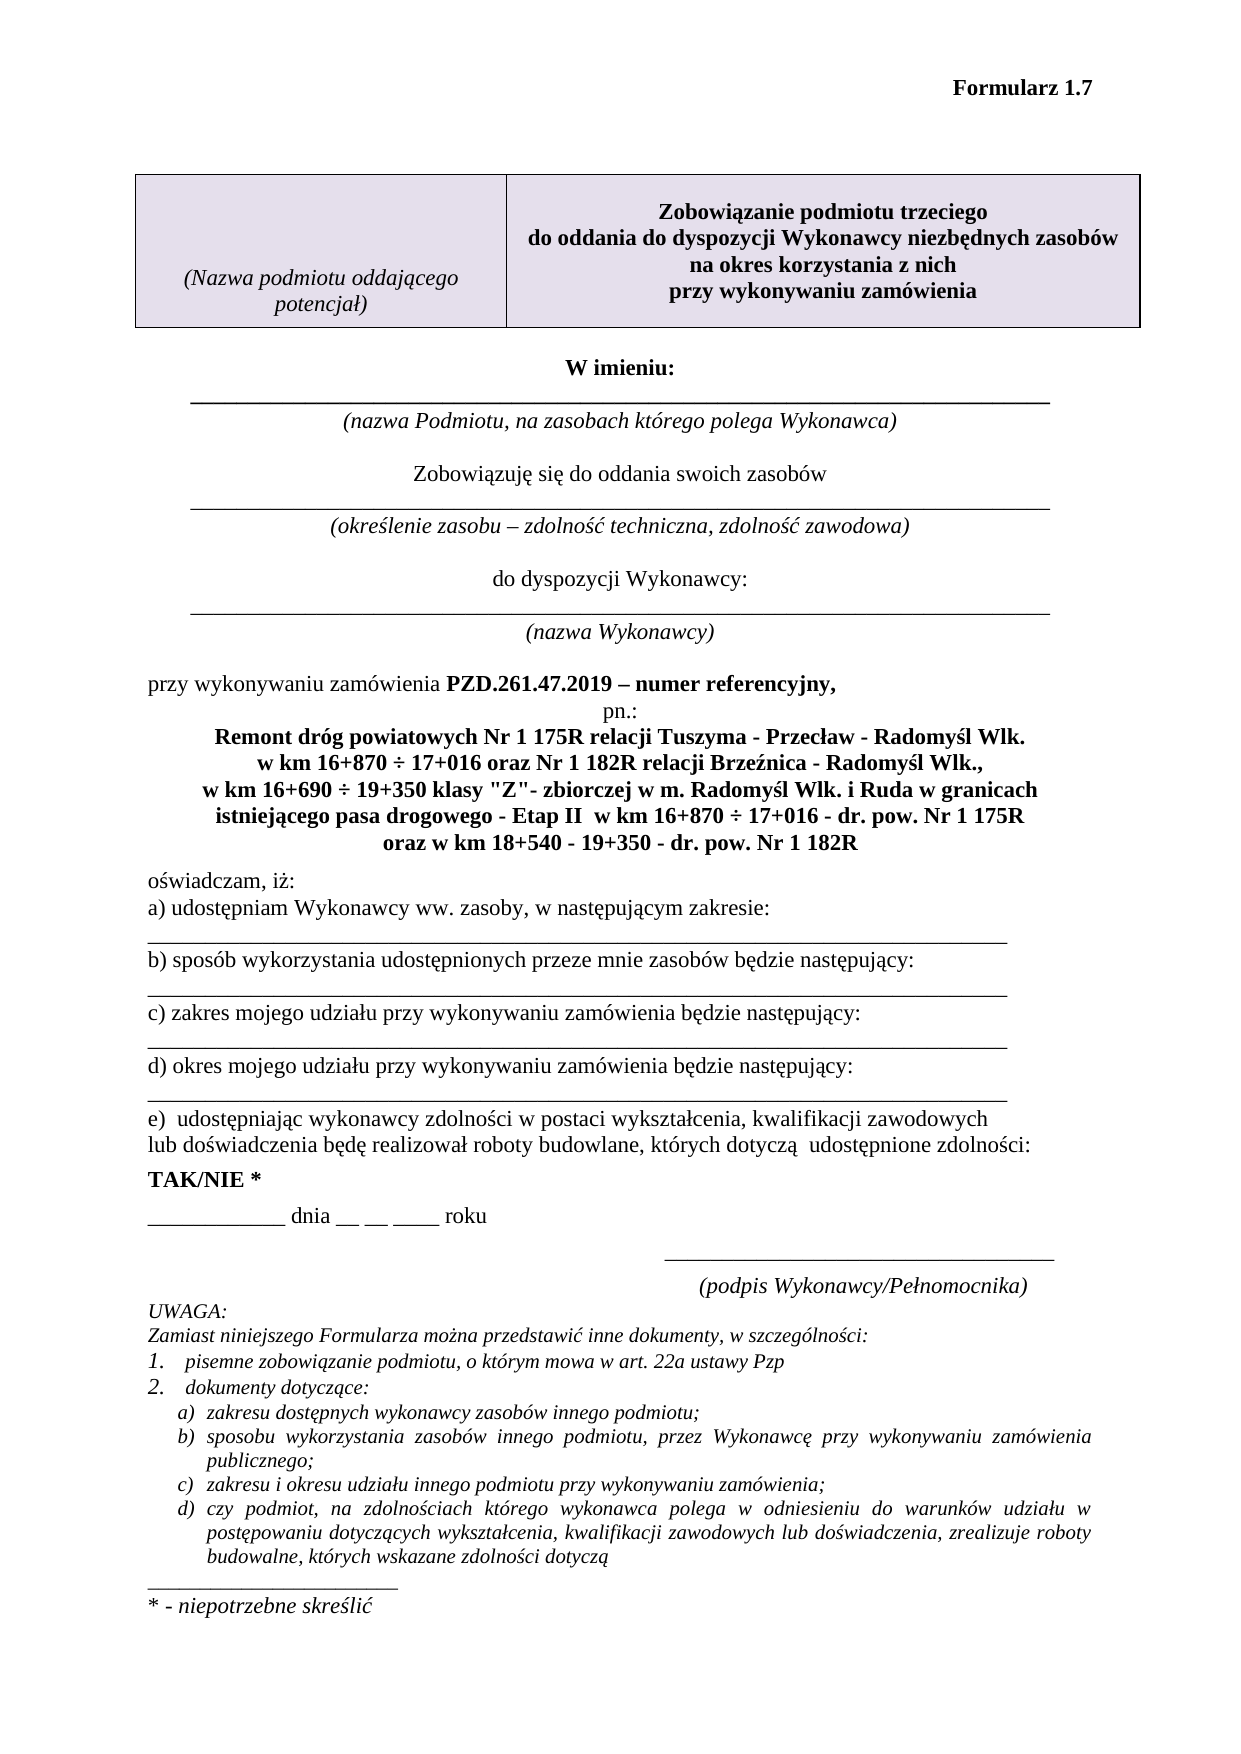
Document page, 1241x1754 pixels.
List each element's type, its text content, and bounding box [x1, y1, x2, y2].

list czy podmiot, na zdolnościach którego wykonawca polega w odniesieniu do warunków udziału w postępowaniu dotyczących wykształcenia, kwalifikacji zawodowych lub doświadczenia, zrealizuje roboty budowalne, których wskazane zdolności dotyczą [177, 1496, 1093, 1568]
text b) sposób wykorzystania udostępnionych przeze mnie zasobów będzie następujący: [148, 946, 1093, 973]
text ________________________ [148, 1568, 1093, 1592]
text Zamiast niniejszego Formularza można przedstawić inne dokumenty, w szczególności: [148, 1323, 1093, 1347]
text (określenie zasobu – zdolność techniczna, zdolność zawodowa) [148, 512, 1093, 539]
list pisemne zobowiązanie podmiotu, o którym mowa w art. 22a ustawy Pzp [148, 1347, 1093, 1373]
table_header (Nazwa podmiotu oddającego potencjał) [136, 175, 506, 327]
text Remont dróg powiatowych Nr 1 175R relacji Tuszyma - Przecław - Radomyśl Wlk. w km 16+870 ÷ 17+016 oraz Nr 1 182R relacji Brzeźnica - Radomyśl Wlk., [148, 723, 1093, 776]
text (nazwa Podmiotu, na zasobach którego polega Wykonawca) [148, 407, 1093, 433]
text UWAGA: [148, 1299, 1093, 1323]
text TAK/NIE * [148, 1157, 1093, 1193]
text ___________________________________________________________________________ [148, 973, 1093, 999]
text ___________________________________________________________________________ [148, 920, 1093, 946]
text ___________________________________________________________________________ [148, 591, 1093, 618]
text W imieniu: ___________________________________________________________________________ [148, 354, 1093, 407]
text w km 16+690 ÷ 19+350 klasy "Z"- zbiorczej w m. Radomyśl Wlk. i Ruda w granicach istniejącego pasa drogowego - Etap II w km 16+870 ÷ 17+016 - dr. pow. Nr 1 175R oraz w km 18+540 - 19+350 - dr. pow. Nr 1 182R [148, 776, 1093, 855]
text do dyspozycji Wykonawcy: [148, 565, 1093, 591]
text przy wykonywaniu zamówienia PZD.261.47.2019 – numer referencyjny, [148, 670, 1093, 697]
text pn.: [148, 697, 1093, 723]
text (nazwa Wykonawcy) [148, 618, 1093, 644]
text e) udostępniając wykonawcy zdolności w postaci wykształcenia, kwalifikacji zawodowych [148, 1104, 1093, 1131]
text c) zakres mojego udziału przy wykonywaniu zamówienia będzie następujący: [148, 999, 1093, 1026]
list sposobu wykorzystania zasobów innego podmiotu, przez Wykonawcę przy wykonywaniu zamówienia publicznego; [177, 1424, 1093, 1472]
text __________________________________ [591, 1228, 1093, 1263]
table_header Zobowiązanie podmiotu trzeciego do oddania do dyspozycji Wykonawcy niezbędnych zasobów na okres korzystania z nich przy wykonywaniu zamówienia [507, 175, 1139, 327]
list zakresu i okresu udziału innego podmiotu przy wykonywaniu zamówienia; [177, 1472, 1093, 1496]
text (podpis Wykonawcy/Pełnomocnika) [664, 1263, 1093, 1299]
text oświadczam, iż: [148, 867, 1093, 894]
text lub doświadczenia będę realizował roboty budowlane, których dotyczą udostępnione zdolności: [148, 1131, 1093, 1157]
text a) udostępniam Wykonawcy ww. zasoby, w następującym zakresie: [148, 894, 1093, 920]
list zakresu dostępnych wykonawcy zasobów innego podmiotu; [177, 1400, 1093, 1424]
text ___________________________________________________________________________ [148, 1078, 1093, 1104]
text ___________________________________________________________________________ [148, 486, 1093, 512]
text * - niepotrzebne skreślić [148, 1592, 1093, 1619]
text ____________ dnia __ __ ____ roku [148, 1193, 1093, 1228]
text d) okres mojego udziału przy wykonywaniu zamówienia będzie następujący: [148, 1052, 1093, 1078]
list dokumenty dotyczące: [148, 1373, 1093, 1400]
text Zobowiązuję się do oddania swoich zasobów [148, 459, 1093, 486]
text ___________________________________________________________________________ [148, 1026, 1093, 1052]
